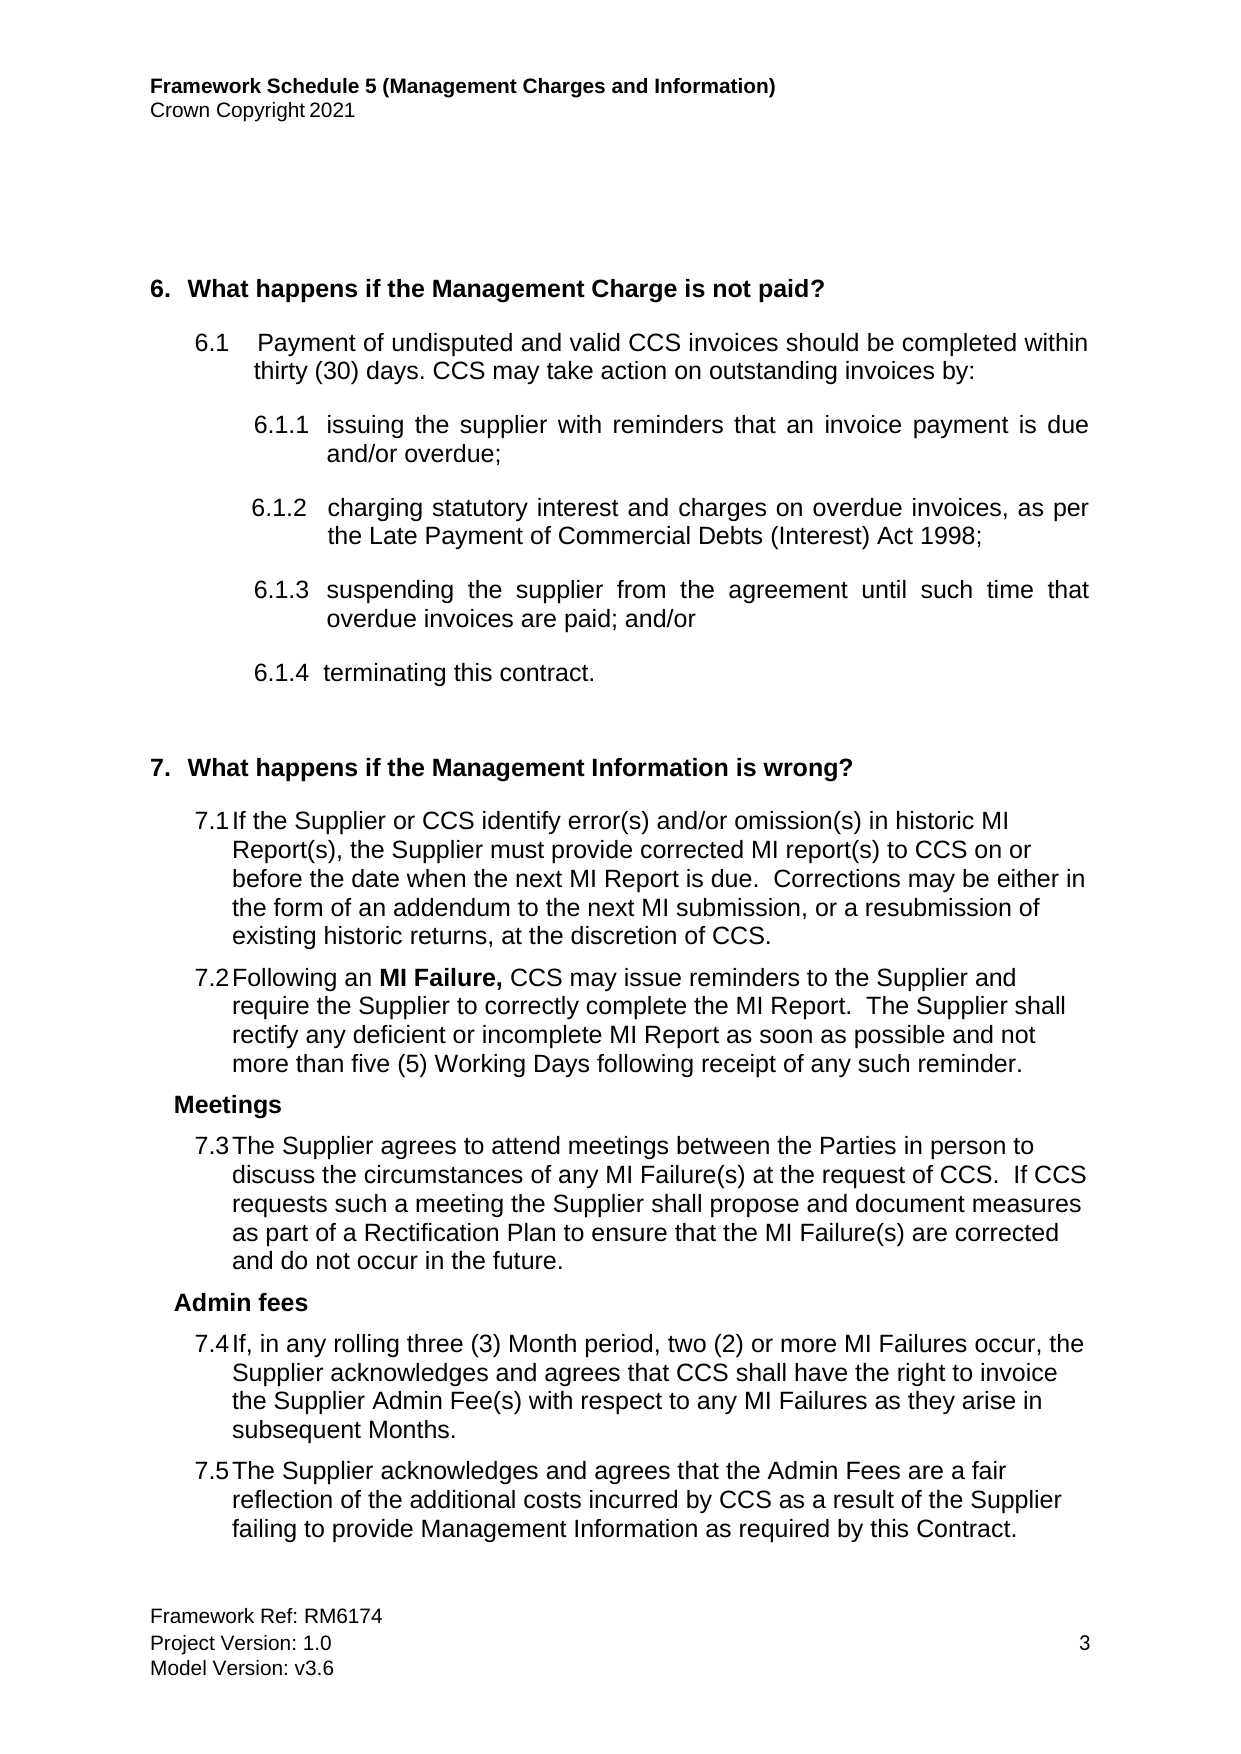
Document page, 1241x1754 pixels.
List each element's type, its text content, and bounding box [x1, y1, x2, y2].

list Following an MI Failure, CCS may issue reminders to the Supplier and require the Supplier to correctly complete the MI Report. The Supplier shall rectify any deficient or incomplete MI Report as soon as possible and not more than five (5) Working Days following receipt of any such reminder. [194, 962, 1090, 1077]
list The Supplier acknowledges and agrees that the Admin Fees are a fair reflection of the additional costs incurred by CCS as a result of the Supplier failing to provide Management Information as required by this Contract. [194, 1456, 1090, 1542]
list What happens if the Management Information is wrong? [150, 752, 1090, 781]
text 6.1 Payment of undisputed and valid CCS invoices should be completed within thirty (30) days. CCS may take action on outstanding invoices by: [194, 327, 1090, 385]
list If the Supplier or CCS identify error(s) and/or omission(s) in historic MI Report(s), the Supplier must provide corrected MI report(s) to CCS on or before the date when the next MI Report is due. Corrections may be either in the form of an addendum to the next MI submission, or a resubmission of existing historic returns, at the discretion of CCS. [194, 806, 1090, 950]
list What happens if the Management Charge is not paid? [150, 274, 1090, 302]
text 6.1.1 issuing the supplier with reminders that an invoice payment is due and/or overdue; [253, 410, 1090, 467]
text 6.1.2 charging statutory interest and charges on overdue invoices, as per the Late Payment of Commercial Debts (Interest) Act 1998; [251, 492, 1090, 550]
text 6.1.3 suspending the supplier from the agreement until such time that overdue invoices are paid; and/or [253, 575, 1090, 632]
text Admin fees [174, 1287, 1090, 1316]
text 6.1.4 terminating this contract. [239, 657, 1090, 686]
text Meetings [174, 1090, 1090, 1119]
list If, in any rolling three (3) Month period, two (2) or more MI Failures occur, the Supplier acknowledges and agrees that CCS shall have the right to invoice the Supplier Admin Fee(s) with respect to any MI Failures as they arise in subsequent Months. [194, 1329, 1090, 1444]
list The Supplier agrees to attend meetings between the Parties in person to discuss the circumstances of any MI Failure(s) at the request of CCS. If CCS requests such a meeting the Supplier shall propose and document measures as part of a Rectification Plan to ensure that the MI Failure(s) are corrected and do not occur in the future. [194, 1131, 1090, 1275]
